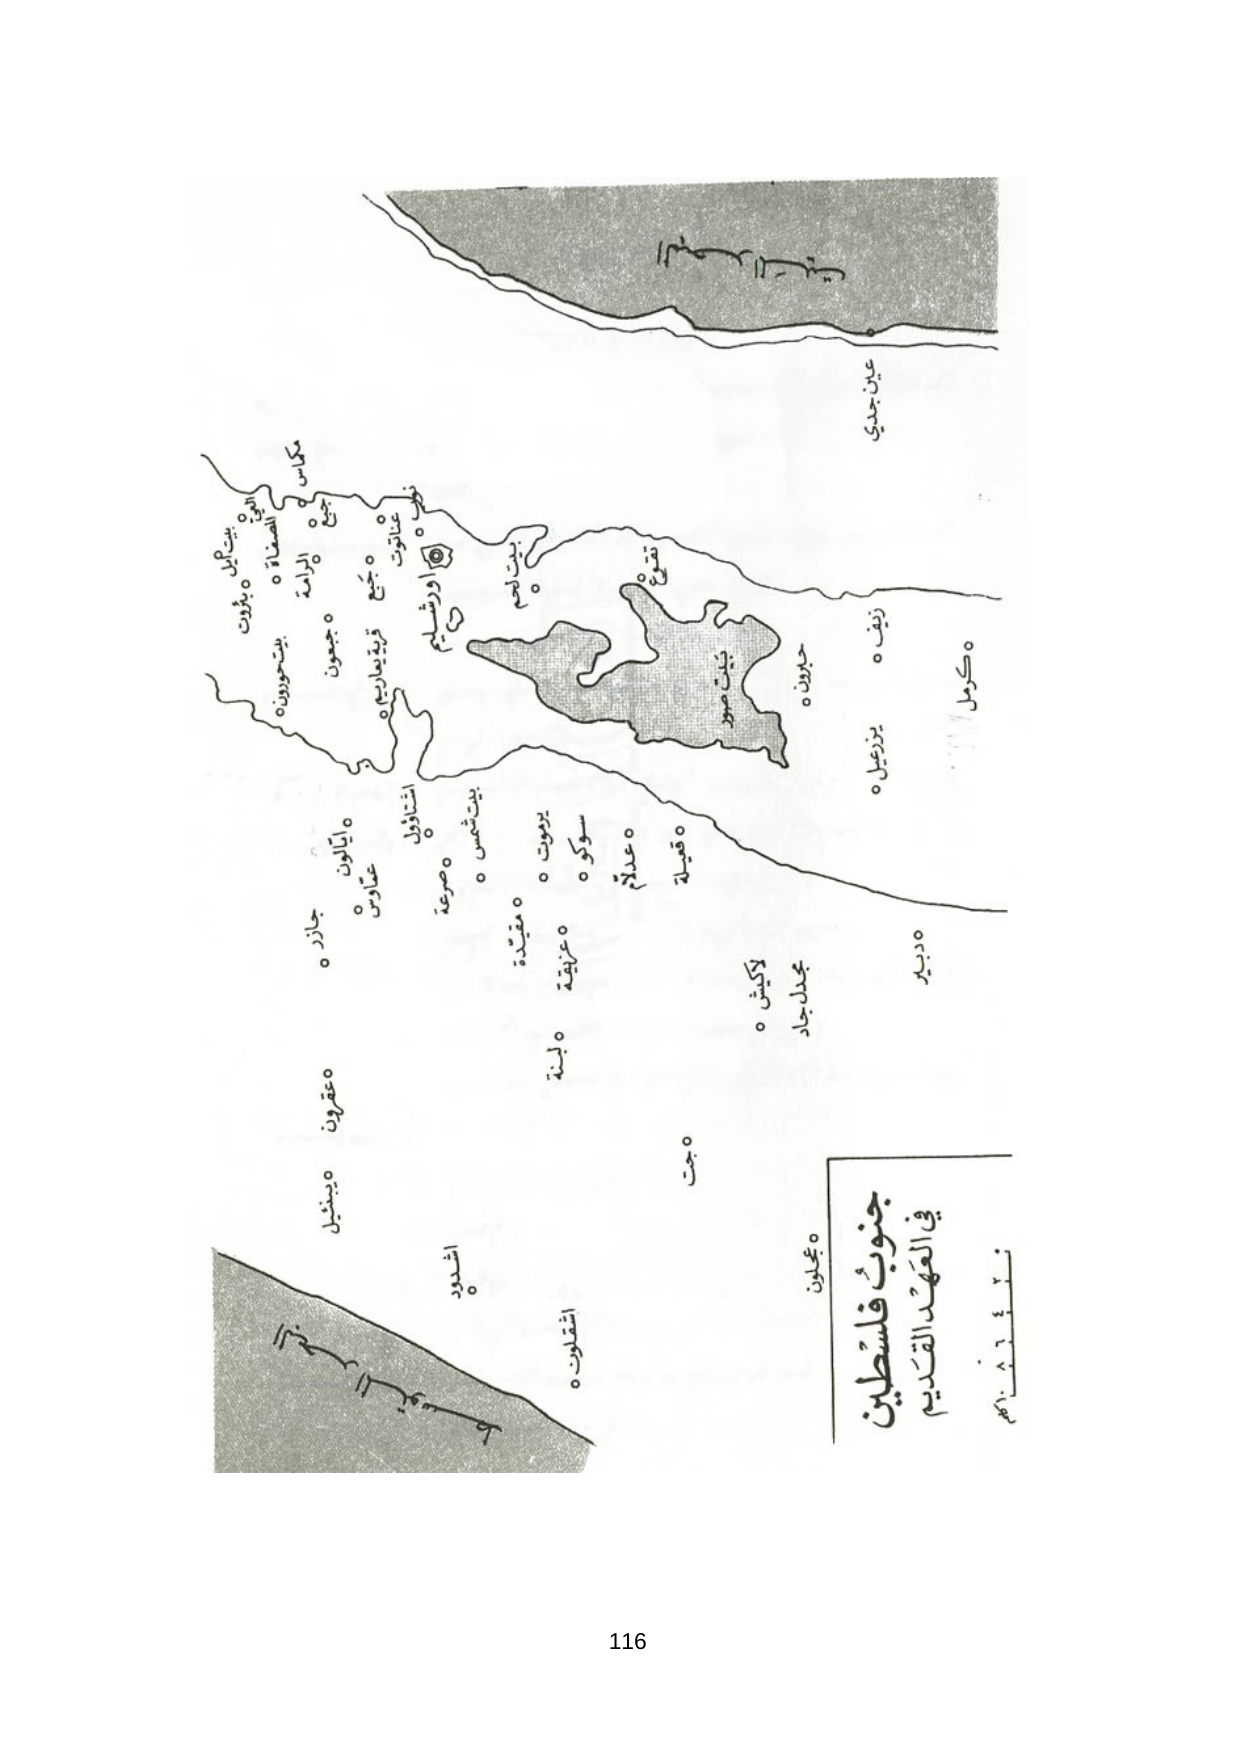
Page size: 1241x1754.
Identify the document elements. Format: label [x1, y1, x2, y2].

picture [189, 177, 1034, 1473]
